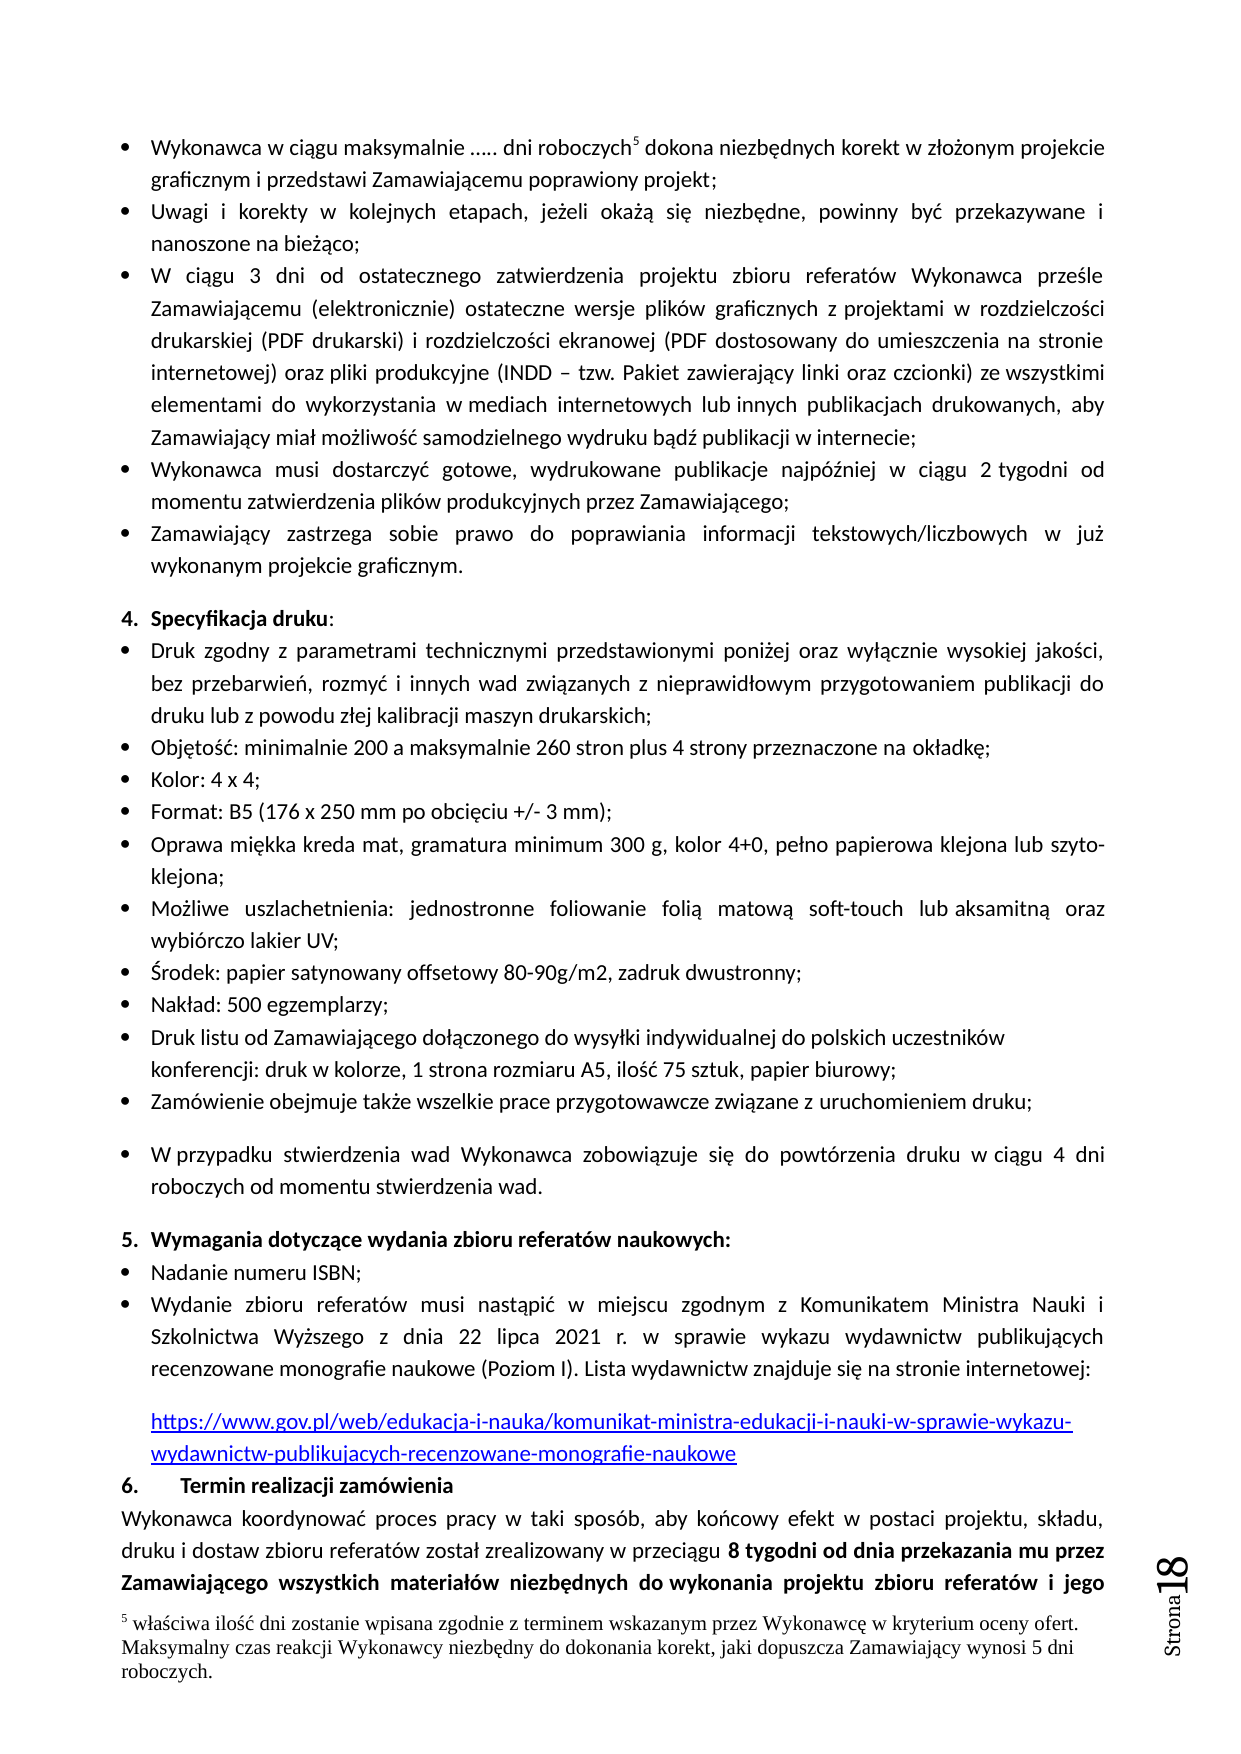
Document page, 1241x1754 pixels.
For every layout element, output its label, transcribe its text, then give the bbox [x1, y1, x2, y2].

list W przypadku stwierdzenia wad Wykonawca zobowiązuje się do powtórzenia druku w ciągu 4 dni roboczych od momentu stwierdzenia wad. [121, 1140, 1105, 1200]
list Uwagi i korekty w kolejnych etapach, jeżeli okażą się niezbędne, powinny być przekazywane i nanoszone na bieżąco; [121, 197, 1105, 257]
list Środek: papier satynowany offsetowy 80-90g/m2, zadruk dwustronny; [121, 958, 1105, 986]
list Kolor: 4 x 4; [121, 765, 1105, 793]
list W ciągu 3 dni od ostatecznego zatwierdzenia projektu zbioru referatów Wykonawca prześle Zamawiającemu (elektronicznie) ostateczne wersje plików graficznych z projektami w rozdzielczości drukarskiej (PDF drukarski) i rozdzielczości ekranowej (PDF dostosowany do umieszczenia na stronie internetowej) oraz pliki produkcyjne (INDD – tzw. Pakiet zawierający linki oraz czcionki) ze wszystkimi elementami do wykorzystania w mediach internetowych lub innych publikacjach drukowanych, aby Zamawiający miał możliwość samodzielnego wydruku bądź publikacji w internecie; [121, 262, 1105, 451]
list Możliwe uszlachetnienia: jednostronne foliowanie folią matową soft-touch lub aksamitną oraz wybiórczo lakier UV; [121, 894, 1105, 954]
list Wykonawca musi dostarczyć gotowe, wydrukowane publikacje najpóźniej w ciągu 2 tygodni od momentu zatwierdzenia plików produkcyjnych przez Zamawiającego; [121, 455, 1105, 515]
text https://www.gov.pl/web/edukacja-i-nauka/komunikat-ministra-edukacji-i-nauki-w-sprawie-wykazu-wydawnictw-publikujacych-recenzowane-monografie-naukowe [151, 1407, 1105, 1467]
list Wydanie zbioru referatów musi nastąpić w miejscu zgodnym z Komunikatem Ministra Nauki i Szkolnictwa Wyższego z dnia 22 lipca 2021 r. w sprawie wykazu wydawnictw publikujących recenzowane monografie naukowe (Poziom I). Lista wydawnictw znajduje się na stronie internetowej: [121, 1290, 1105, 1382]
list Zamawiający zastrzega sobie prawo do poprawiania informacji tekstowych/liczbowych w już wykonanym projekcie graficznym. [121, 519, 1105, 579]
list Nakład: 500 egzemplarzy; [121, 991, 1105, 1019]
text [121, 1504, 1105, 1596]
list Druk zgodny z parametrami technicznymi przedstawionymi poniżej oraz wyłącznie wysokiej jakości, bez przebarwień, rozmyć i innych wad związanych z nieprawidłowym przygotowaniem publikacji do druku lub z powodu złej kalibracji maszyn drukarskich; [121, 637, 1105, 729]
list Oprawa miękka kreda mat, gramatura minimum 300 g, kolor 4+0, pełno papierowa klejona lub szyto-klejona; [121, 830, 1105, 890]
list Wymagania dotyczące wydania zbioru referatów naukowych: [121, 1225, 1045, 1253]
list Wykonawca w ciągu maksymalnie ….. dni roboczych dokona niezbędnych korekt w złożonym projekcie graficznym i przedstawi Zamawiającemu poprawiony projekt; [121, 133, 1105, 193]
list Druk listu od Zamawiającego dołączonego do wysyłki indywidualnej do polskich uczestników konferencji: druk w kolorze, 1 strona rozmiaru A5, ilość 75 sztuk, papier biurowy; [121, 1023, 1105, 1083]
list Specyfikacja druku: [121, 604, 1105, 632]
list Objętość: minimalnie 200 a maksymalnie 260 stron plus 4 strony przeznaczone na okładkę; [121, 733, 1105, 761]
list Nadanie numeru ISBN; [121, 1258, 1045, 1286]
list Termin realizacji zamówienia [121, 1472, 1045, 1499]
list Zamówienie obejmuje także wszelkie prace przygotowawcze związane z uruchomieniem druku; [121, 1087, 1105, 1115]
list Format: B5 (176 x 250 mm po obcięciu +/- 3 mm); [121, 797, 1105, 826]
